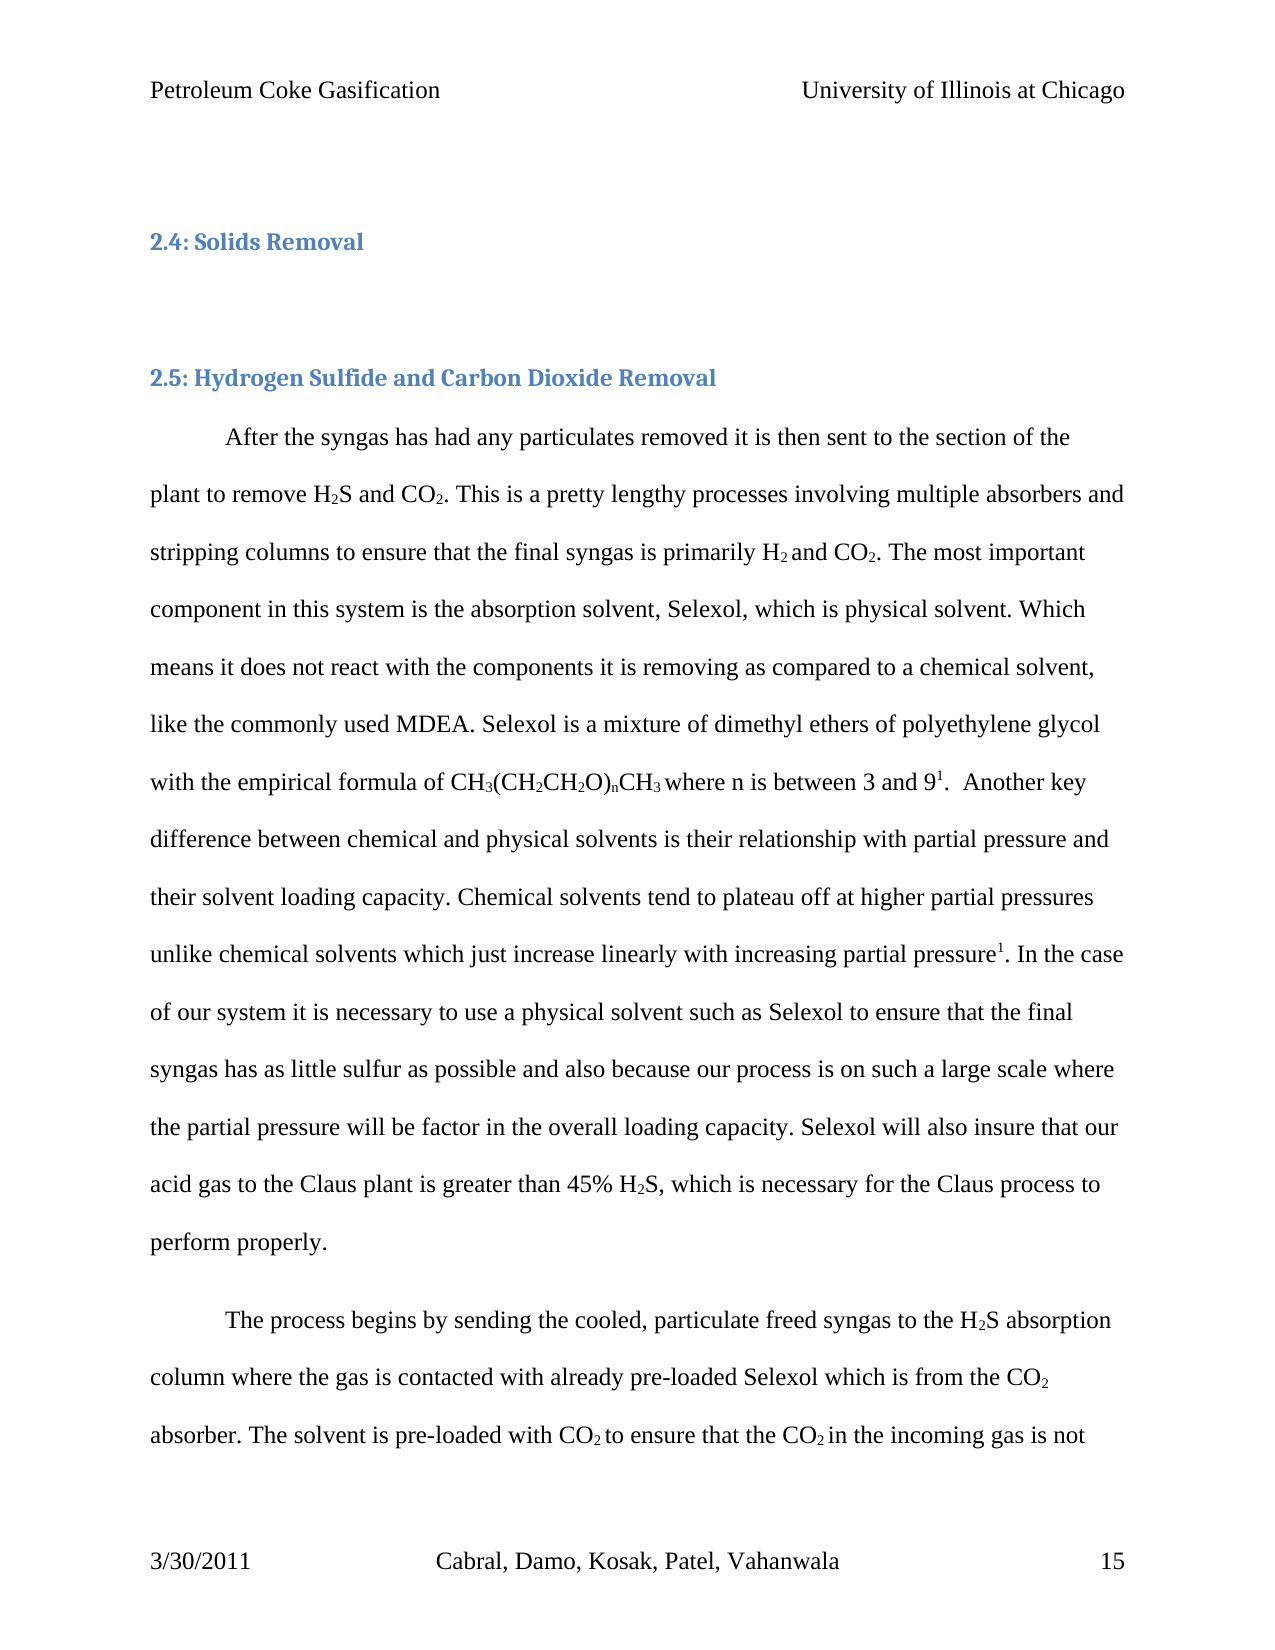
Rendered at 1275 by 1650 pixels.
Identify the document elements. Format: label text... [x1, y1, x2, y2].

text After the syngas has had any particulates removed it is then sent to the section of the plant to remove H2S and CO2. This is a pretty lengthy processes involving multiple absorbers and stripping columns to ensure that the final syngas is primarily H2 and CO2. The most important component in this system is the absorption solvent, Selexol, which is physical solvent. Which means it does not react with the components it is removing as compared to a chemical solvent, like the commonly used MDEA. Selexol is a mixture of dimethyl ethers of polyethylene glycol with the empirical formula of CH3(CH2CH2O)nCH3 where n is between 3 and 91. Another key difference between chemical and physical solvents is their relationship with partial pressure and their solvent loading capacity. Chemical solvents tend to plateau off at higher partial pressures unlike chemical solvents which just increase linearly with increasing partial pressure1. In the case of our system it is necessary to use a physical solvent such as Selexol to ensure that the final syngas has as little sulfur as possible and also because our process is on such a large scale where the partial pressure will be factor in the overall loading capacity. Selexol will also insure that our acid gas to the Claus plant is greater than 45% H2S, which is necessary for the Claus process to perform properly. [150, 422, 1125, 1255]
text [150, 1305, 1125, 1449]
subtitle 2.5: Hydrogen Sulfide and Carbon Dioxide Removal [150, 364, 1125, 393]
subtitle 2.4: Solids Removal [150, 228, 1125, 257]
